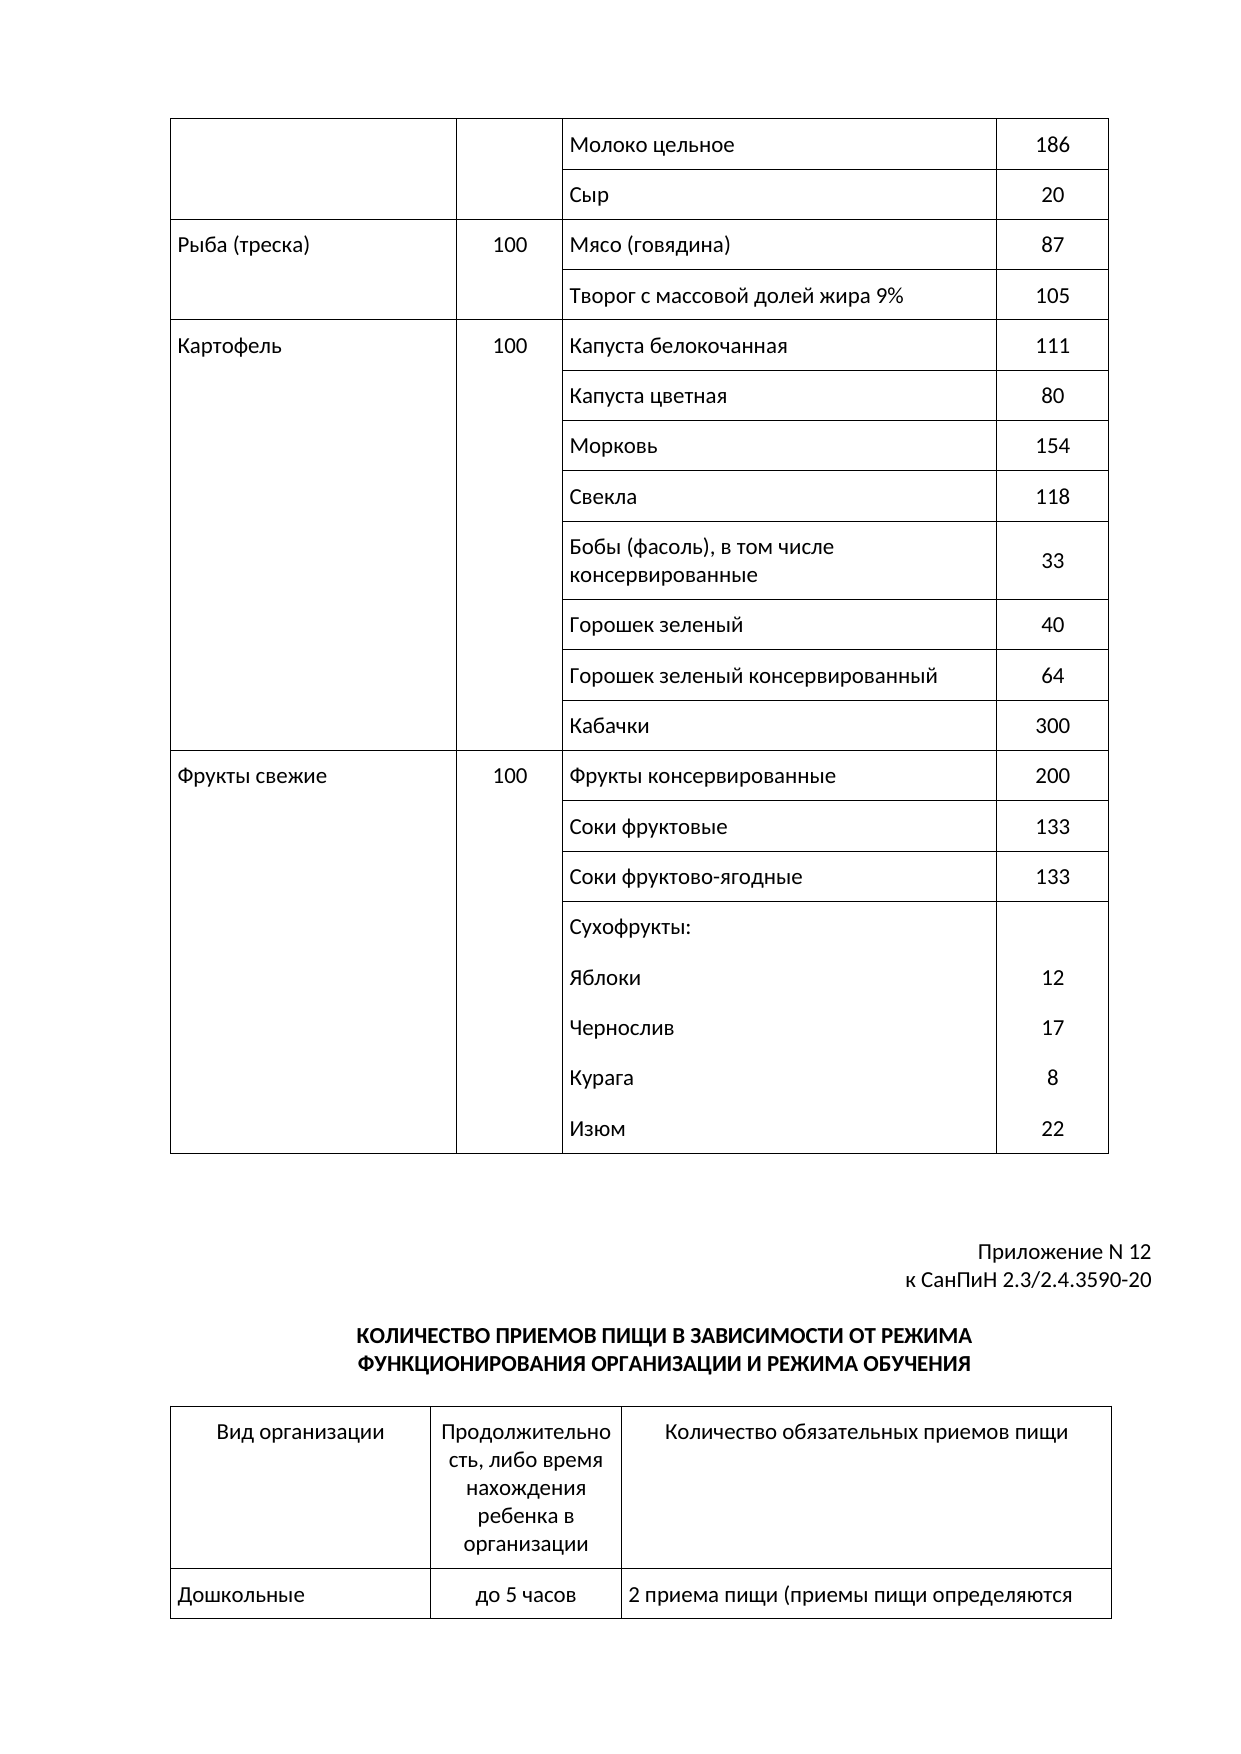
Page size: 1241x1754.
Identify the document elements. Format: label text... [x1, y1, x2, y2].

table_cell Бобы (фасоль), в том числе консервированные [563, 522, 996, 599]
title ФУНКЦИОНИРОВАНИЯ ОРГАНИЗАЦИИ И РЕЖИМА ОБУЧЕНИЯ [177, 1349, 1152, 1378]
table_cell Яблоки [563, 951, 996, 1001]
table_cell 80 [997, 371, 1108, 420]
table_header Продолжительность, либо время нахождения ребенка в организации [431, 1407, 621, 1568]
table_cell Капуста белокочанная [563, 320, 996, 370]
table_cell 100 [457, 751, 562, 1152]
table_cell Сухофрукты: [563, 902, 996, 951]
table_cell 22 [997, 1102, 1108, 1152]
table_cell 33 [997, 522, 1108, 599]
table_cell 154 [997, 421, 1108, 470]
table_header Вид организации [171, 1407, 430, 1568]
table_cell 100 [457, 320, 562, 750]
table_cell 118 [997, 471, 1108, 521]
table_cell Горошек зеленый [563, 600, 996, 649]
table_cell Капуста цветная [563, 371, 996, 420]
table_cell 87 [997, 220, 1108, 269]
table_cell Соки фруктово-ягодные [563, 852, 996, 901]
table_cell Мясо (говядина) [563, 220, 996, 269]
table_cell 105 [997, 270, 1108, 319]
table_cell 300 [997, 701, 1108, 750]
table_cell Изюм [563, 1102, 996, 1152]
table_cell Сыр [563, 170, 996, 219]
table_cell 20 [997, 170, 1108, 219]
table_cell 64 [997, 650, 1108, 699]
table_cell Кабачки [563, 701, 996, 750]
table_cell 100 [457, 220, 562, 319]
text Приложение N 12 [177, 1237, 1152, 1266]
table_cell 17 [997, 1001, 1108, 1052]
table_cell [622, 1569, 1111, 1618]
table_cell [997, 902, 1108, 951]
table_cell Свекла [563, 471, 996, 521]
table_cell Рыба (треска) [171, 220, 456, 319]
table_cell 133 [997, 852, 1108, 901]
table_cell Морковь [563, 421, 996, 470]
table_cell 186 [997, 119, 1108, 168]
table_cell Картофель [171, 320, 456, 750]
table_cell 40 [997, 600, 1108, 649]
table_cell Фрукты свежие [171, 751, 456, 1152]
table_cell Молоко цельное [563, 119, 996, 168]
text к СанПиН 2.3/2.4.3590-20 [177, 1266, 1152, 1293]
table_cell до 5 часов [431, 1569, 621, 1618]
table_cell Чернослив [563, 1001, 996, 1052]
table_cell Горошек зеленый консервированный [563, 650, 996, 699]
table_cell 200 [997, 751, 1108, 800]
table_cell Курага [563, 1052, 996, 1102]
table_cell Соки фруктовые [563, 801, 996, 851]
table_header Количество обязательных приемов пищи [622, 1407, 1111, 1568]
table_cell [171, 1569, 430, 1618]
table_cell 8 [997, 1052, 1108, 1102]
table_cell Фрукты консервированные [563, 751, 996, 800]
table_cell Творог с массовой долей жира 9% [563, 270, 996, 319]
table_cell 111 [997, 320, 1108, 370]
table_cell 133 [997, 801, 1108, 851]
table_cell 12 [997, 951, 1108, 1001]
title КОЛИЧЕСТВО ПРИЕМОВ ПИЩИ В ЗАВИСИМОСТИ ОТ РЕЖИМА [177, 1322, 1152, 1349]
